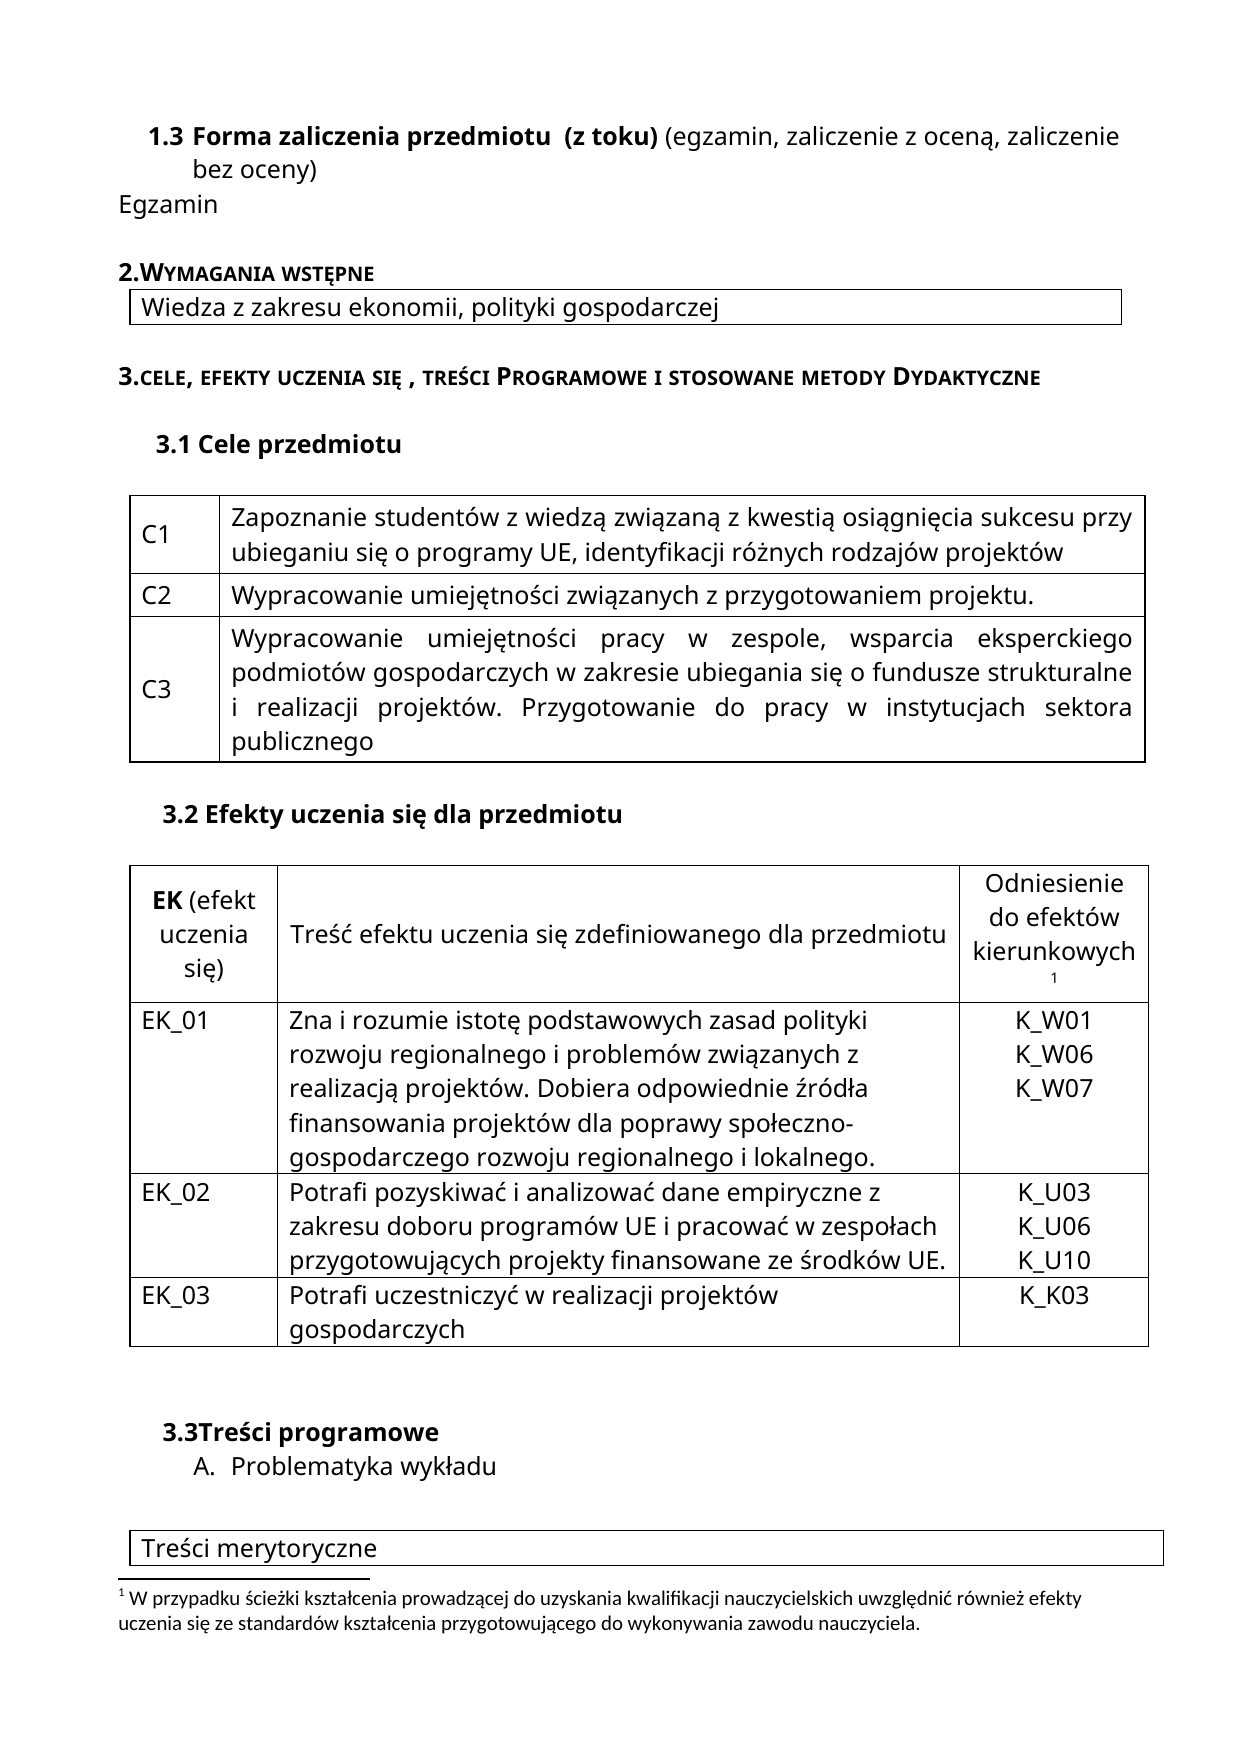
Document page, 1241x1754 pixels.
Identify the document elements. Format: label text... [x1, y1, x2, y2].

table_cell C3 [131, 617, 219, 761]
table_header Wiedza z zakresu ekonomii, polityki gospodarczej [131, 290, 1121, 323]
table_cell K_K03 [960, 1278, 1148, 1346]
table_cell EK_02 [131, 1174, 277, 1277]
text Egzamin [118, 186, 1122, 220]
text 3.1 Cele przedmiotu [156, 427, 1122, 461]
text 1.3 Forma zaliczenia przedmiotu (z toku) (egzamin, zaliczenie z oceną, zaliczenie bez oceny) [148, 118, 1122, 186]
table_cell K_W01 K_W06 K_W07 [960, 1003, 1148, 1173]
table_header EK (efekt uczenia się) [131, 866, 277, 1002]
table_cell Wypracowanie umiejętności pracy w zespole, wsparcia eksperckiego podmiotów gospodarczych w zakresie ubiegania się o fundusze strukturalne i realizacji projektów. Przygotowanie do pracy w instytucjach sektora publicznego [220, 617, 1144, 761]
table_cell C2 [131, 574, 219, 616]
table_cell Potrafi uczestniczyć w realizacji projektów gospodarczych [278, 1278, 959, 1346]
table_cell EK_03 [131, 1278, 277, 1346]
table_cell K_U03 K_U06 K_U10 [960, 1174, 1148, 1277]
table_header Treść efektu uczenia się zdefiniowanego dla przedmiotu [278, 866, 959, 1002]
table_cell Wypracowanie umiejętności związanych z przygotowaniem projektu. [220, 574, 1144, 616]
table_header Zapoznanie studentów z wiedzą związaną z kwestią osiągnięcia sukcesu przy ubieganiu się o programy UE, identyfikacji różnych rodzajów projektów [220, 496, 1144, 572]
table_header C1 [131, 496, 219, 572]
table_header Odniesienie do efektów kierunkowych [960, 866, 1148, 1002]
text 3.2 Efekty uczenia się dla przedmiotu [162, 797, 1122, 831]
table_header Treści merytoryczne [131, 1531, 1163, 1565]
table_cell EK_01 [131, 1003, 277, 1173]
text 3.cele, efekty uczenia się , treści Programowe i stosowane metody Dydaktyczne [118, 359, 1122, 393]
table_cell Potrafi pozyskiwać i analizować dane empiryczne z zakresu doboru programów UE i pracować w zespołach przygotowujących projekty finansowane ze środków UE. [278, 1174, 959, 1277]
text 2.Wymagania wstępne [118, 254, 1122, 288]
list Problematyka wykładu [193, 1449, 1122, 1483]
list 3.3Treści programowe [162, 1415, 1122, 1449]
table_cell Zna i rozumie istotę podstawowych zasad polityki rozwoju regionalnego i problemów związanych z realizacją projektów. Dobiera odpowiednie źródła finansowania projektów dla poprawy społeczno-gospodarczego rozwoju regionalnego i lokalnego. [278, 1003, 959, 1173]
